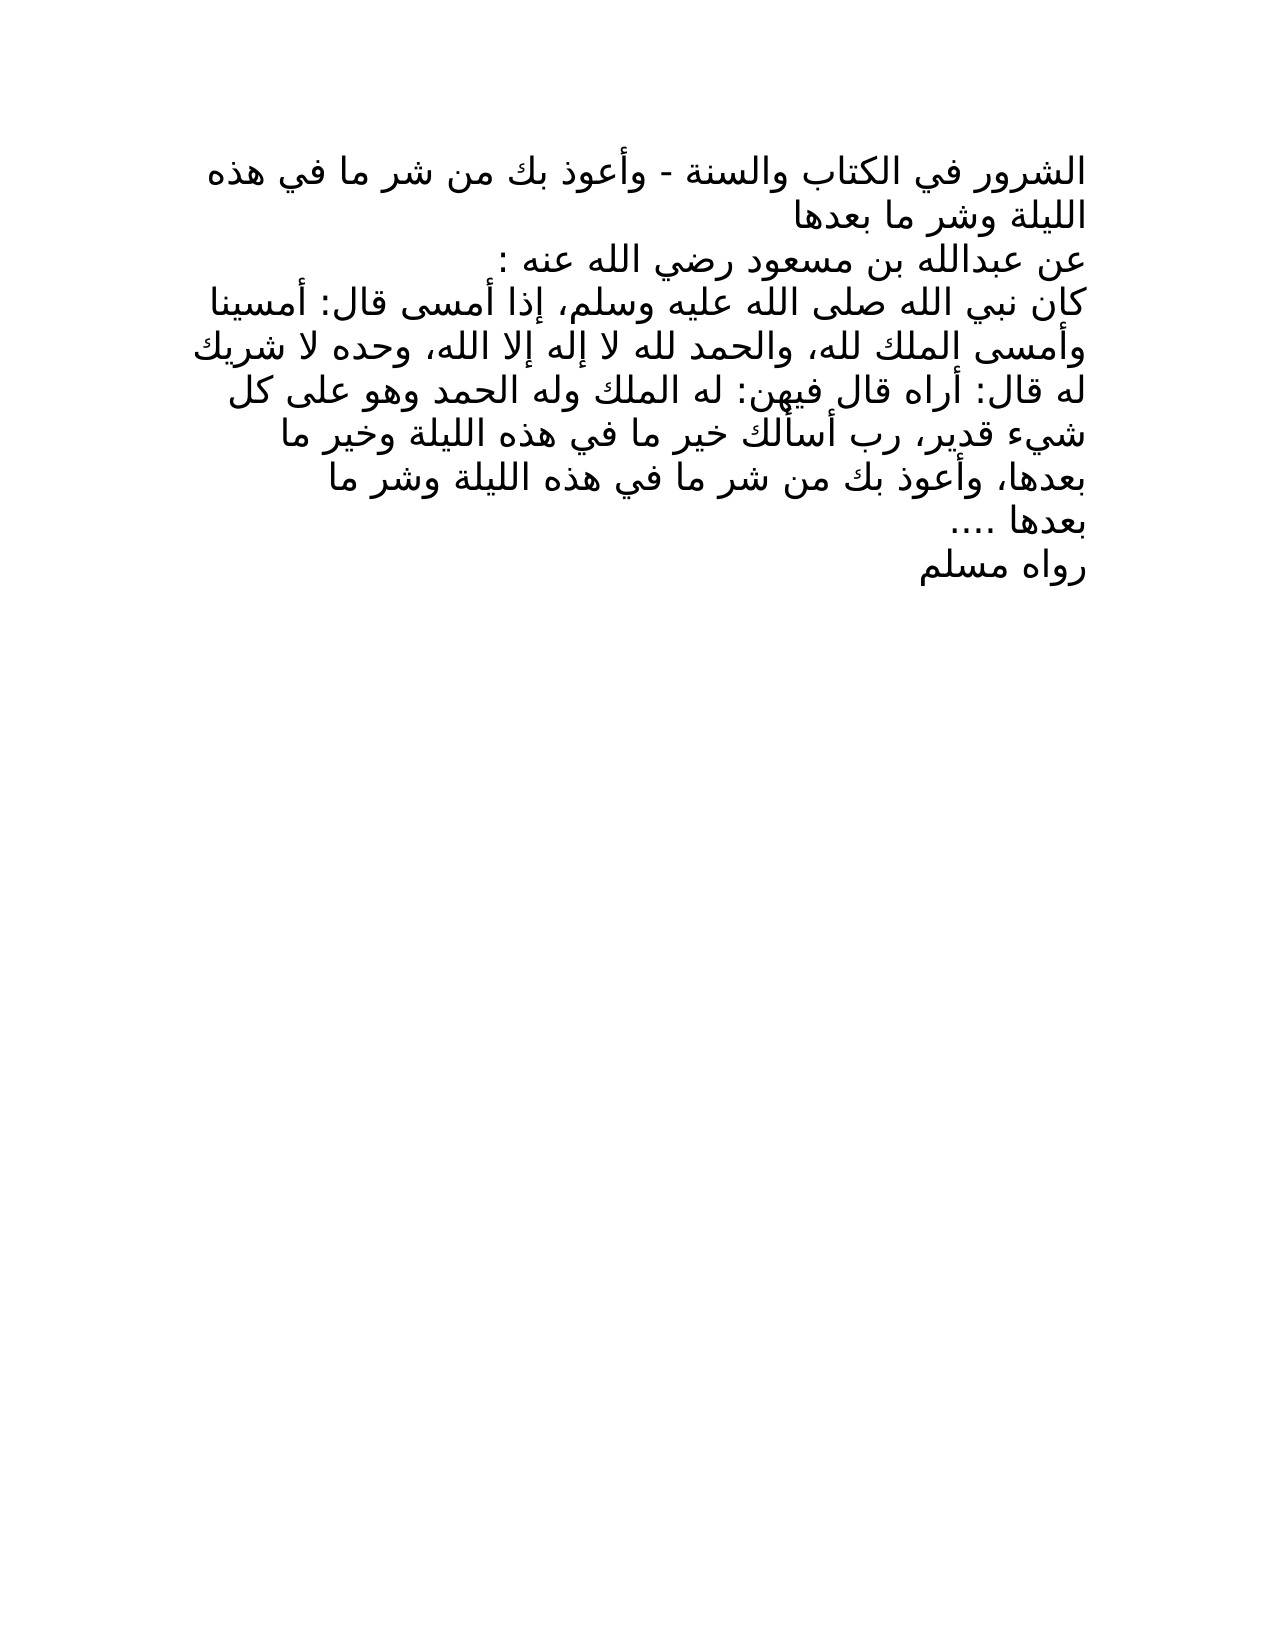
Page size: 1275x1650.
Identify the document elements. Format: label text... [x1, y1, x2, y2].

text الشرور في الكتاب والسنة - وأعوذ بك من شر ما في هذه الليلة وشر ما بعدها [187, 150, 1087, 237]
text كان نبي الله صلى الله عليه وسلم، إذا أمسى قال: أمسينا وأمسى الملك لله، والحمد لله لا إله إلا الله، وحده لا شريك له قال: أراه قال فيهن: له الملك وله الحمد وهو على كل شيء قدير، رب أسألك خير ما في هذه الليلة وخير ما بعدها، وأعوذ بك من شر ما في هذه الليلة وشر ما بعدها .... [187, 281, 1087, 543]
text رواه مسلم [187, 543, 1087, 586]
text عن عبدالله بن مسعود رضي الله عنه : [187, 237, 1087, 281]
